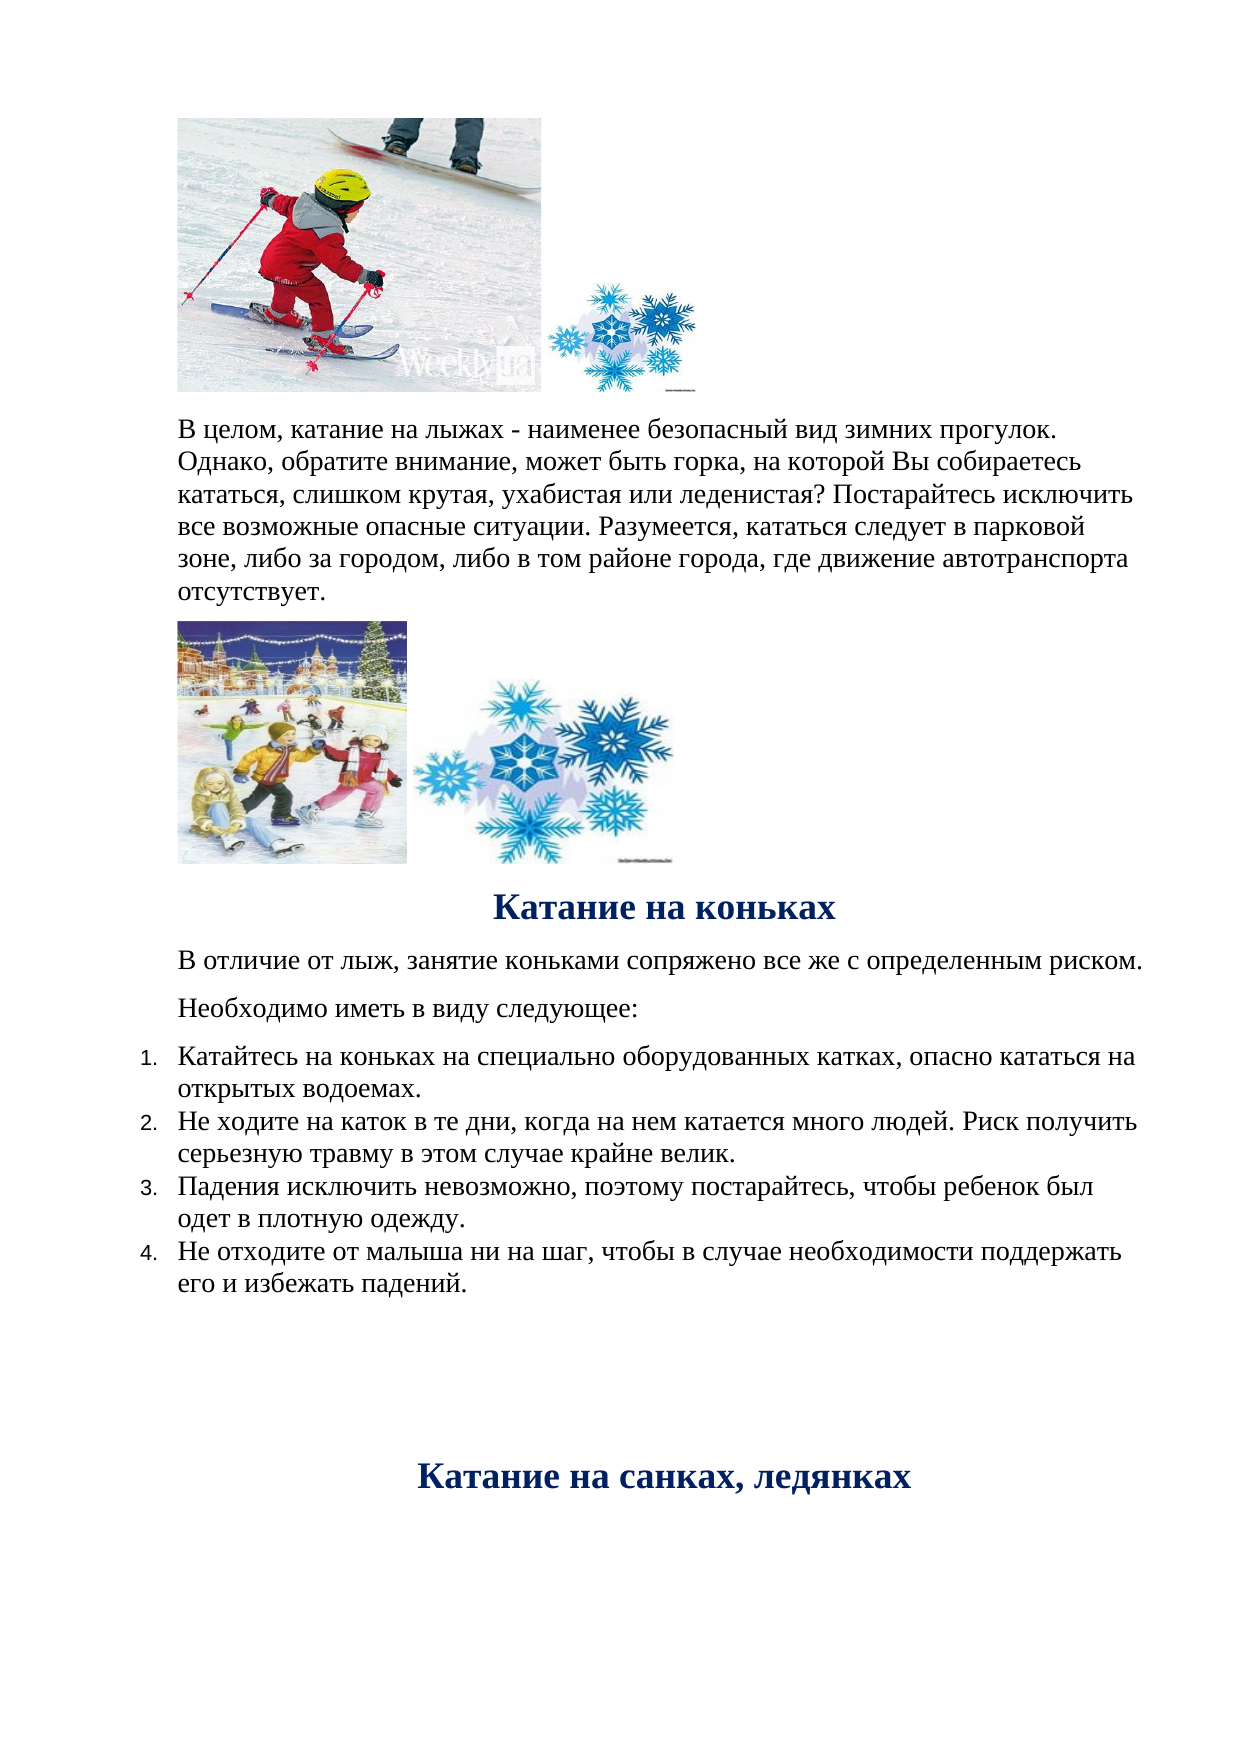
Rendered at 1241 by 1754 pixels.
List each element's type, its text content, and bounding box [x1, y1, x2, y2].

picture [547, 282, 696, 392]
list Не ходите на каток в те дни, когда на нем катается много людей. Риск получить серьезную травму в этом случае крайне велик. [140, 1104, 1152, 1169]
text Необходимо иметь в виду следующее: [177, 991, 1152, 1023]
list Катайтесь на коньках на специально оборудованных катках, опасно кататься на открытых водоемах. [140, 1039, 1152, 1104]
list Падения исключить невозможно, поэтому постарайтесь, чтобы ребенок был одет в плотную одежду. [140, 1169, 1152, 1233]
picture [177, 621, 407, 864]
text В отличие от лыж, занятие коньками сопряжено все же с определенным риском. [177, 943, 1152, 976]
text В целом, катание на лыжах - наименее безопасный вид зимних прогулок. Однако, обратите внимание, может быть горка, на которой Вы собираетесь кататься, слишком крутая, ухабистая или леденистая? Постарайтесь исключить все возможные опасные ситуации. Разумеется, кататься следует в парковой зоне, либо за городом, либо в том районе города, где движение автотранспорта отсутствует. [177, 412, 1152, 606]
list Не отходите от малыша ни на шаг, чтобы в случае необходимости поддержать его и избежать падений. [140, 1233, 1152, 1298]
picture [177, 118, 542, 392]
picture [412, 679, 674, 864]
text Катание на коньках [177, 884, 1152, 927]
text Катание на санках, ледянках [177, 1453, 1152, 1496]
